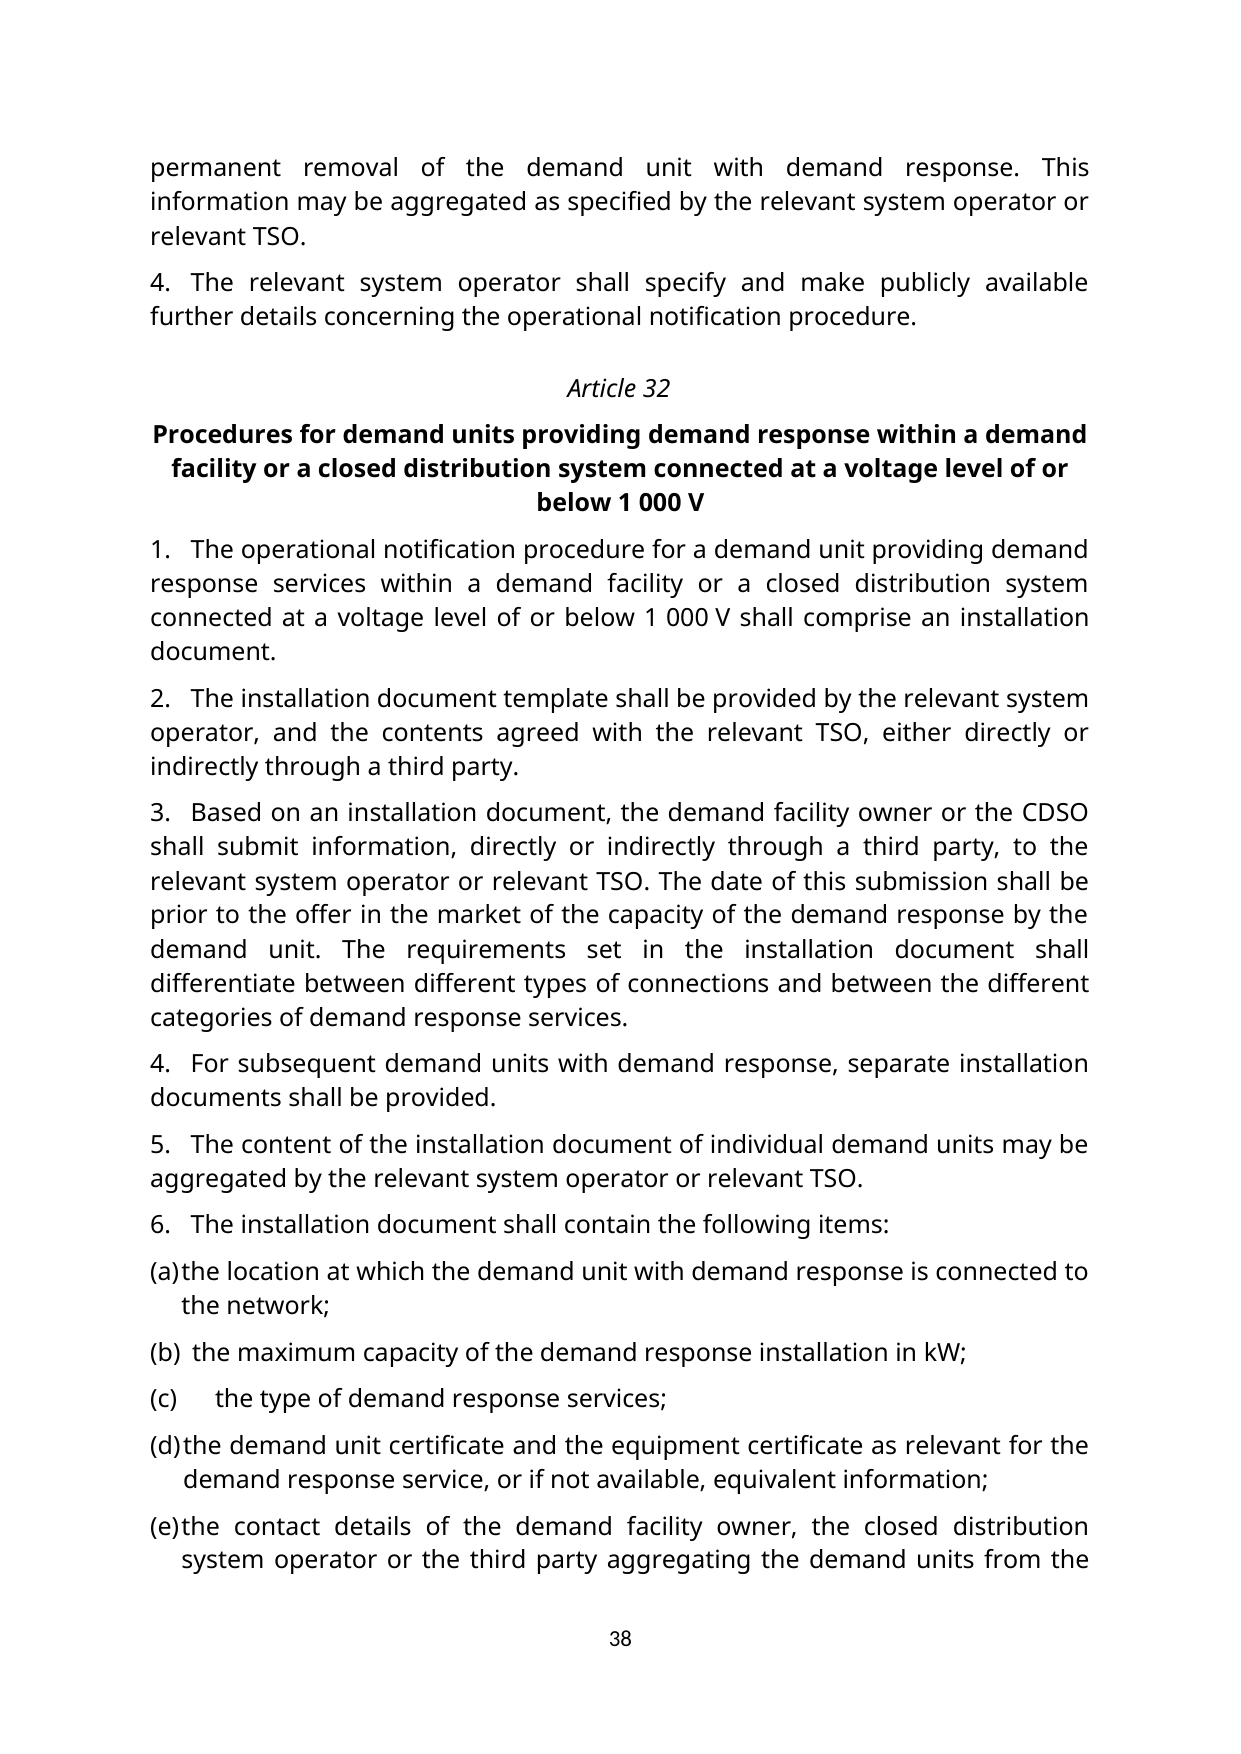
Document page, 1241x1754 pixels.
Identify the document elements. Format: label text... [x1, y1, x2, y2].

text 5. The content of the installation document of individual demand units may be aggregated by the relevant system operator or relevant TSO. [150, 1127, 1090, 1195]
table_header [181, 1496, 1090, 1576]
table_header the maximum capacity of the demand response installation in kW; [192, 1322, 1090, 1368]
text 2. The installation document template shall be provided by the relevant system operator, and the contents agreed with the relevant TSO, either directly or indirectly through a third party. [150, 680, 1090, 782]
table_header the demand unit certificate and the equipment certificate as relevant for the demand response service, or if not available, equivalent information; [183, 1415, 1090, 1496]
table_header (e) [150, 1496, 181, 1576]
text Article 32 [150, 370, 1090, 404]
table_header (d) [150, 1415, 183, 1496]
table_header (a) [150, 1241, 181, 1322]
table_header the location at which the demand unit with demand response is connected to the network; [181, 1241, 1090, 1322]
table_header (c) [150, 1369, 215, 1415]
text 4. The relevant system operator shall specify and make publicly available further details concerning the operational notification procedure. [150, 265, 1090, 333]
text 1. The operational notification procedure for a demand unit providing demand response services within a demand facility or a closed distribution system connected at a voltage level of or below 1 000 V shall comprise an installation document. [150, 532, 1090, 668]
text 3. Based on an installation document, the demand facility owner or the CDSO shall submit information, directly or indirectly through a third party, to the relevant system operator or relevant TSO. The date of this submission shall be prior to the offer in the market of the capacity of the demand response by the demand unit. The requirements set in the installation document shall differentiate between different types of connections and between the different categories of demand response services. [150, 795, 1090, 1033]
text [150, 150, 1090, 252]
text 6. The installation document shall contain the following items: [150, 1207, 1090, 1241]
table_header (b) [150, 1322, 192, 1368]
text Procedures for demand units providing demand response within a demand facility or a closed distribution system connected at a voltage level of or below 1 000 V [150, 417, 1090, 519]
text 4. For subsequent demand units with demand response, separate installation documents shall be provided. [150, 1046, 1090, 1114]
table_header the type of demand response services; [215, 1369, 1090, 1415]
